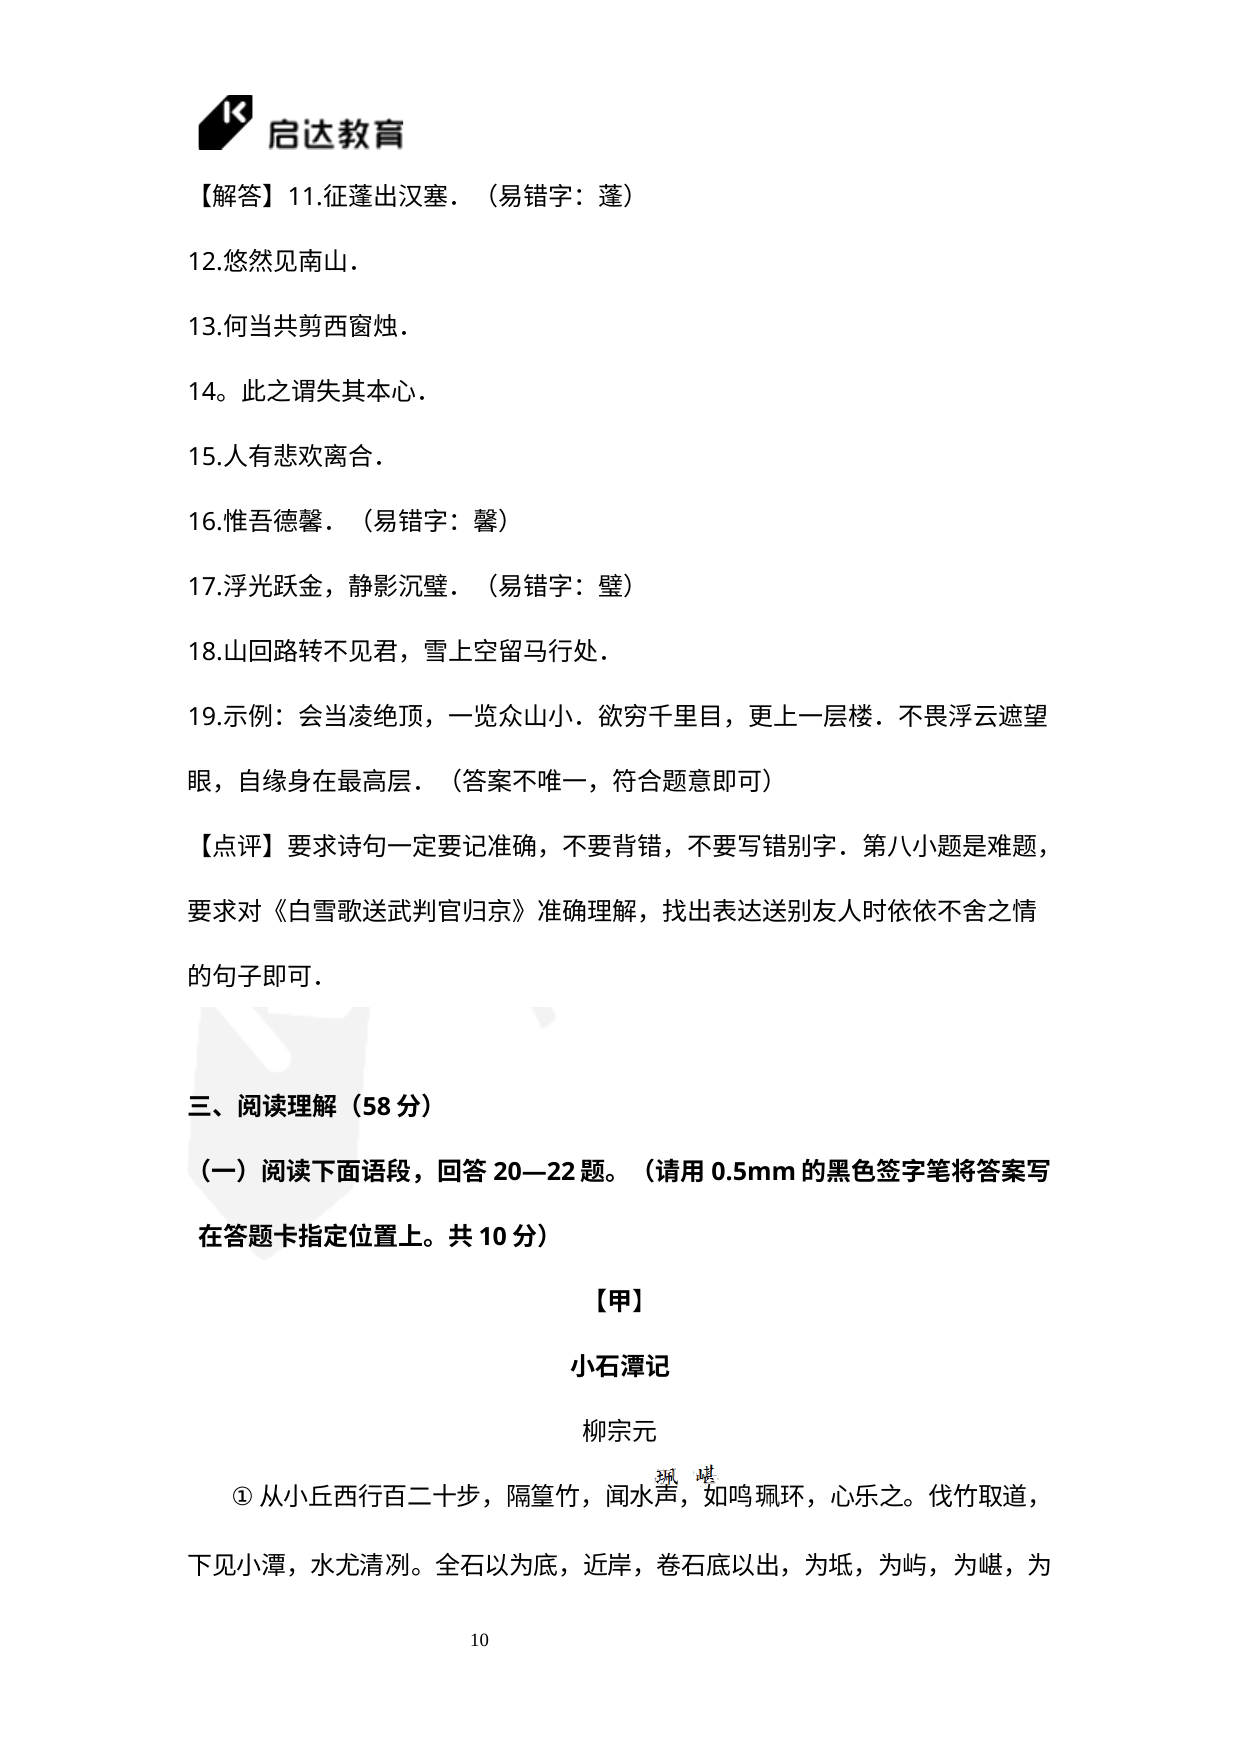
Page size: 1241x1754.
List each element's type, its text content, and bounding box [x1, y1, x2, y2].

text 【甲】 [187, 1267, 1053, 1332]
picture [654, 1462, 678, 1492]
text ①从小丘西行百二十步，隔篁竹，闻水声，如鸣珮环，心乐之。伐竹取道，下见小潭，水尤清冽。全石以为底，近岸，卷石底以出，为坻，为屿，为嵁，为岩。青树翠蔓，蒙络摇缀，参差披拂。 [187, 1462, 1053, 1592]
text （一）阅读下面语段，回答20—22题。（请用0.5mm的黑色签字笔将答案写在答题卡指定位置上。共10分） [186, 1137, 1053, 1267]
picture [693, 1462, 719, 1491]
text 【解答】11.征蓬出汉塞．（易错字：蓬） 12.悠然见南山． 13.何当共剪西窗烛． 14。此之谓失其本心． 15.人有悲欢离合． 16.惟吾德馨．（易错字：馨） 17.浮光跃金，静影沉璧．（易错字：璧） 18.山回路转不见君，雪上空留马行处． 19.示例：会当凌绝顶，一览众山小．欲穷千里目，更上一层楼．不畏浮云遮望眼，自缘身在最高层．（答案不唯一，符合题意即可） [187, 162, 1053, 812]
text 【点评】要求诗句一定要记准确，不要背错，不要写错别字．第八小题是难题，要求对《白雪歌送武判官归京》准确理解，找出表达送别友人时依依不舍之情的句子即可． [187, 812, 1053, 1007]
text 小石潭记 [187, 1332, 1053, 1397]
picture [198, 95, 404, 150]
text 柳宗元 [187, 1397, 1053, 1462]
text 三、阅读理解（58分） [187, 1072, 1053, 1137]
